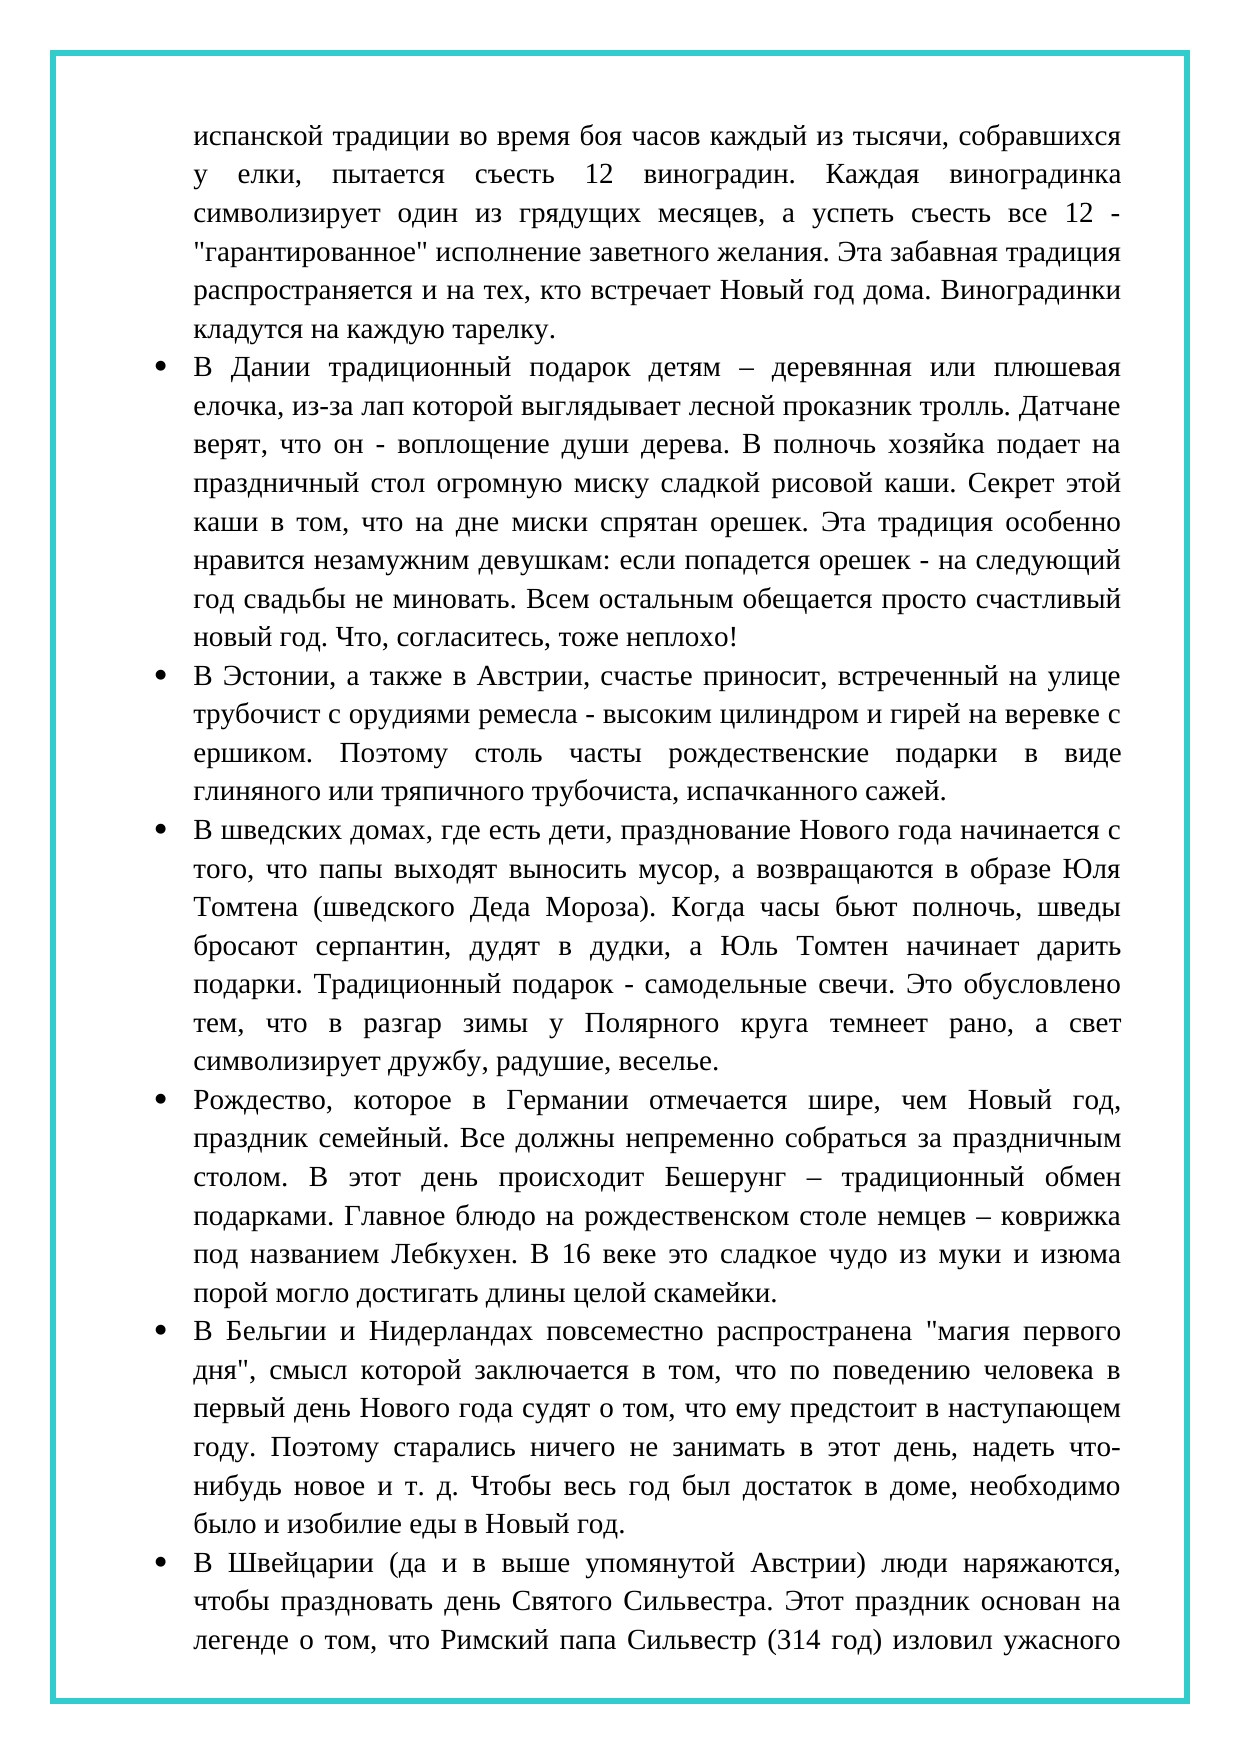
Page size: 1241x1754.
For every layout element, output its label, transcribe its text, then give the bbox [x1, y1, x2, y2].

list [156, 1545, 1122, 1655]
list В Дании традиционный подарок детям – деревянная или плюшевая елочка, из-за лап которой выглядывает лесной проказник тролль. Датчане верят, что он - воплощение души дерева. В полночь хозяйка подает на праздничный стол огромную миску сладкой рисовой каши. Секрет этой каши в том, что на дне миски спрятан орешек. Эта традиция особенно нравится незамужним девушкам: если попадется орешек - на следующий год свадьбы не миновать. Всем остальным обещается просто счастливый новый год. Что, согласитесь, тоже неплохо! [156, 349, 1122, 653]
list В Эстонии, а также в Австрии, счастье приносит, встреченный на улице трубочист с орудиями ремесла - высоким цилиндром и гирей на веревке с ершиком. Поэтому столь часты рождественские подарки в виде глиняного или тряпичного трубочиста, испачканного сажей. [156, 658, 1122, 807]
list В Бельгии и Нидерландах повсеместно распространена "магия первого дня", смысл которой заключается в том, что по поведению человека в первый день Нового года судят о том, что ему предстоит в наступающем году. Поэтому старались ничего не занимать в этот день, надеть что-нибудь новое и т. д. Чтобы весь год был достаток в доме, необходимо было и изобилие еды в Новый год. [156, 1313, 1122, 1540]
list Рождество, которое в Германии отмечается шире, чем Новый год, праздник семейный. Все должны непременно собраться за праздничным столом. В этот день происходит Бешерунг – традиционный обмен подарками. Главное блюдо на рождественском столе немцев – коврижка под названием Лебкухен. В 16 веке это сладкое чудо из муки и изюма порой могло достигать длины целой скамейки. [156, 1082, 1122, 1308]
list В шведских домах, где есть дети, празднование Нового года начинается с того, что папы выходят выносить мусор, а возвращаются в образе Юля Томтена (шведского Деда Мороза). Когда часы бьют полночь, шведы бросают серпантин, дудят в дудки, а Юль Томтен начинает дарить подарки. Традиционный подарок - самодельные свечи. Это обусловлено тем, что в разгар зимы у Полярного круга темнеет рано, а свет символизирует дружбу, радушие, веселье. [156, 812, 1122, 1077]
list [156, 118, 1122, 344]
